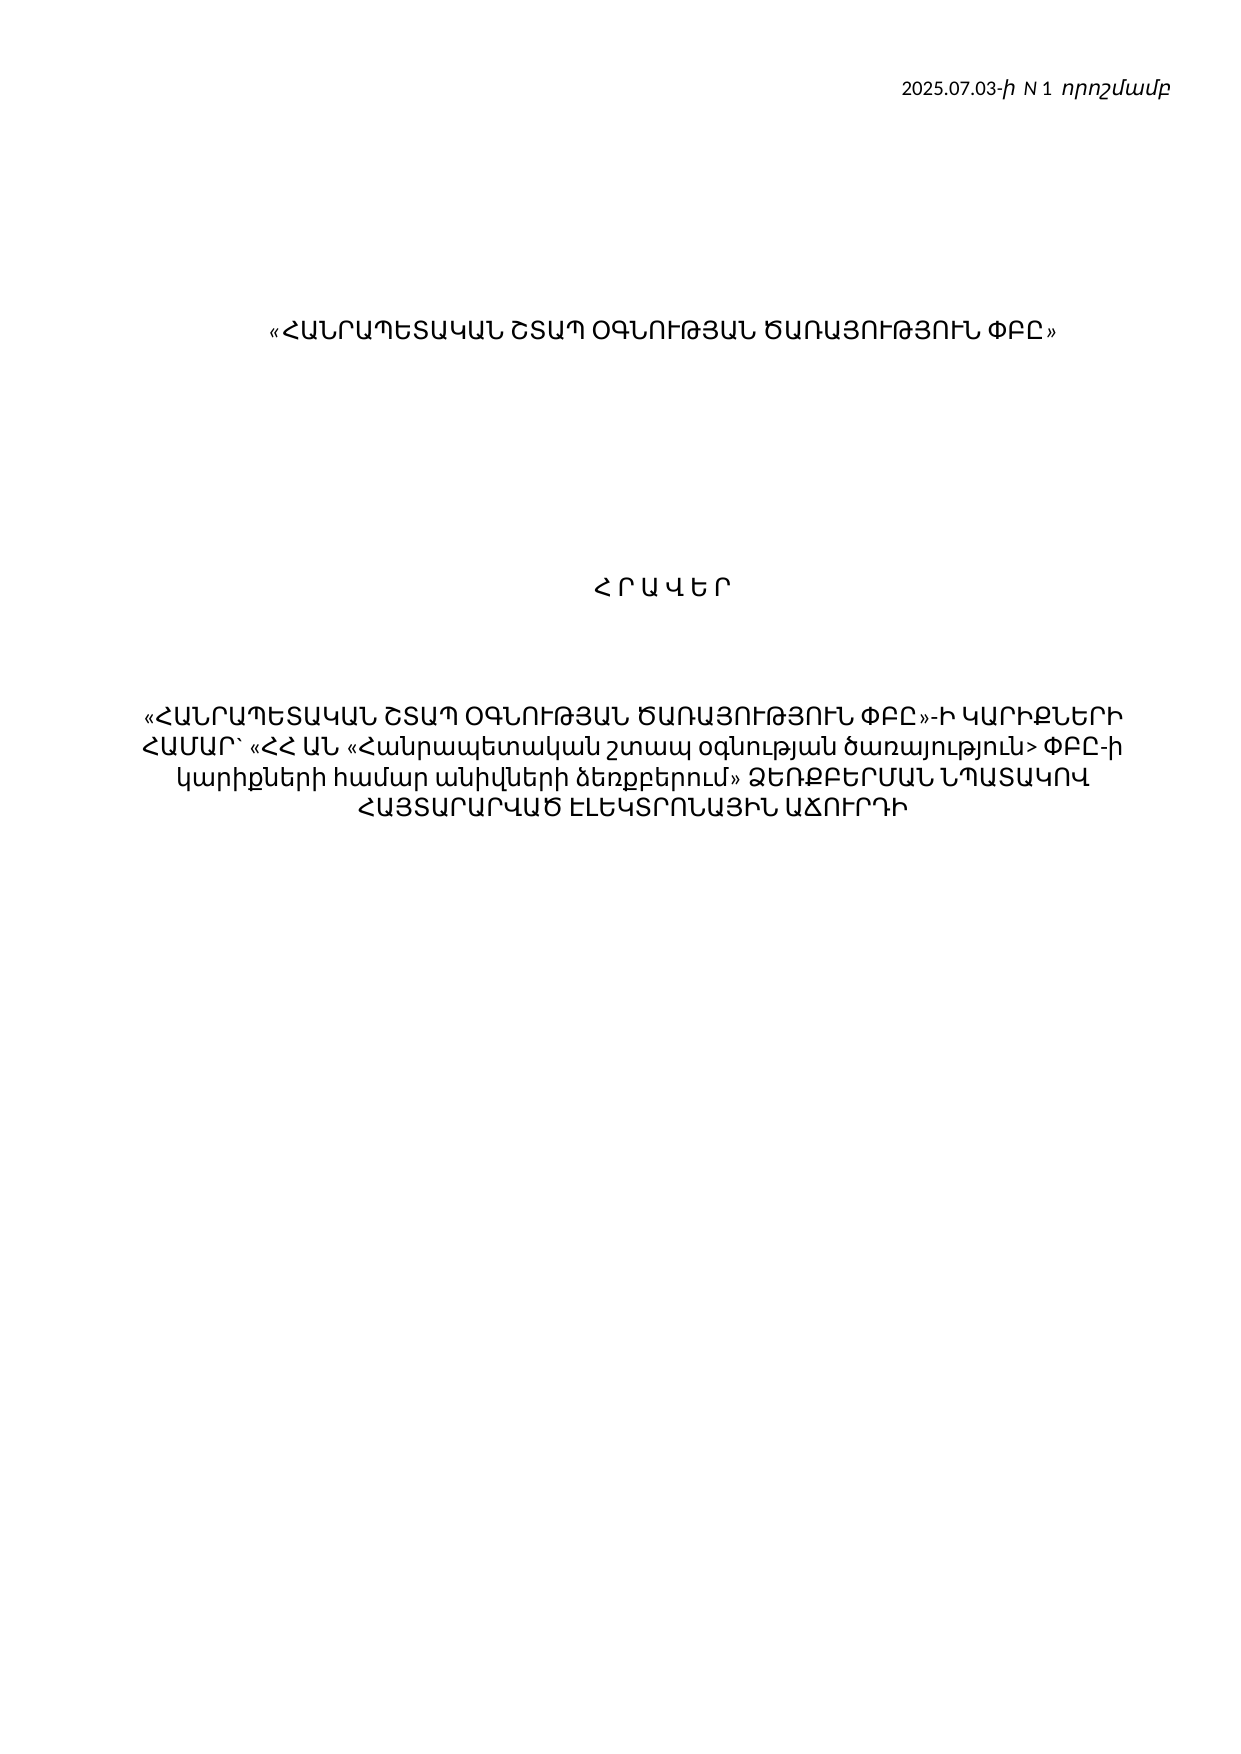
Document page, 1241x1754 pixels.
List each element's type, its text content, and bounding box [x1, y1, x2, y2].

text 2025.07.03 -ի N 1 որոշմամբ [94, 75, 1171, 100]
text « ՀԱՆՐԱՊԵՏԱԿԱՆ ՇՏԱՊ ՕԳՆՈՒԹՅԱՆ ԾԱՌԱՅՈՒԹՅՈՒՆ ՓԲԸ» [94, 316, 1172, 346]
text «ՀԱՆՐԱՊԵՏԱԿԱՆ ՇՏԱՊ ՕԳՆՈՒԹՅԱՆ ԾԱՌԱՅՈՒԹՅՈՒՆ ՓԲԸ»-Ի ԿԱՐԻՔՆԵՐԻ ՀԱՄԱՐ` «ՀՀ ԱՆ «Հանրապետական շտապ օգնության ծառայություն> ՓԲԸ-ի կարիքների համար անիվների ձեռքբերում» ՁԵՌՔԲԵՐՄԱՆ ՆՊԱՏԱԿՈՎ ՀԱՅՏԱՐԱՐՎԱԾ ԷԼԵԿՏՐՈՆԱՅԻՆ ԱՃՈՒՐԴԻ [94, 701, 1172, 823]
text Հ Ր Ա Վ Ե Ր [94, 572, 1172, 602]
